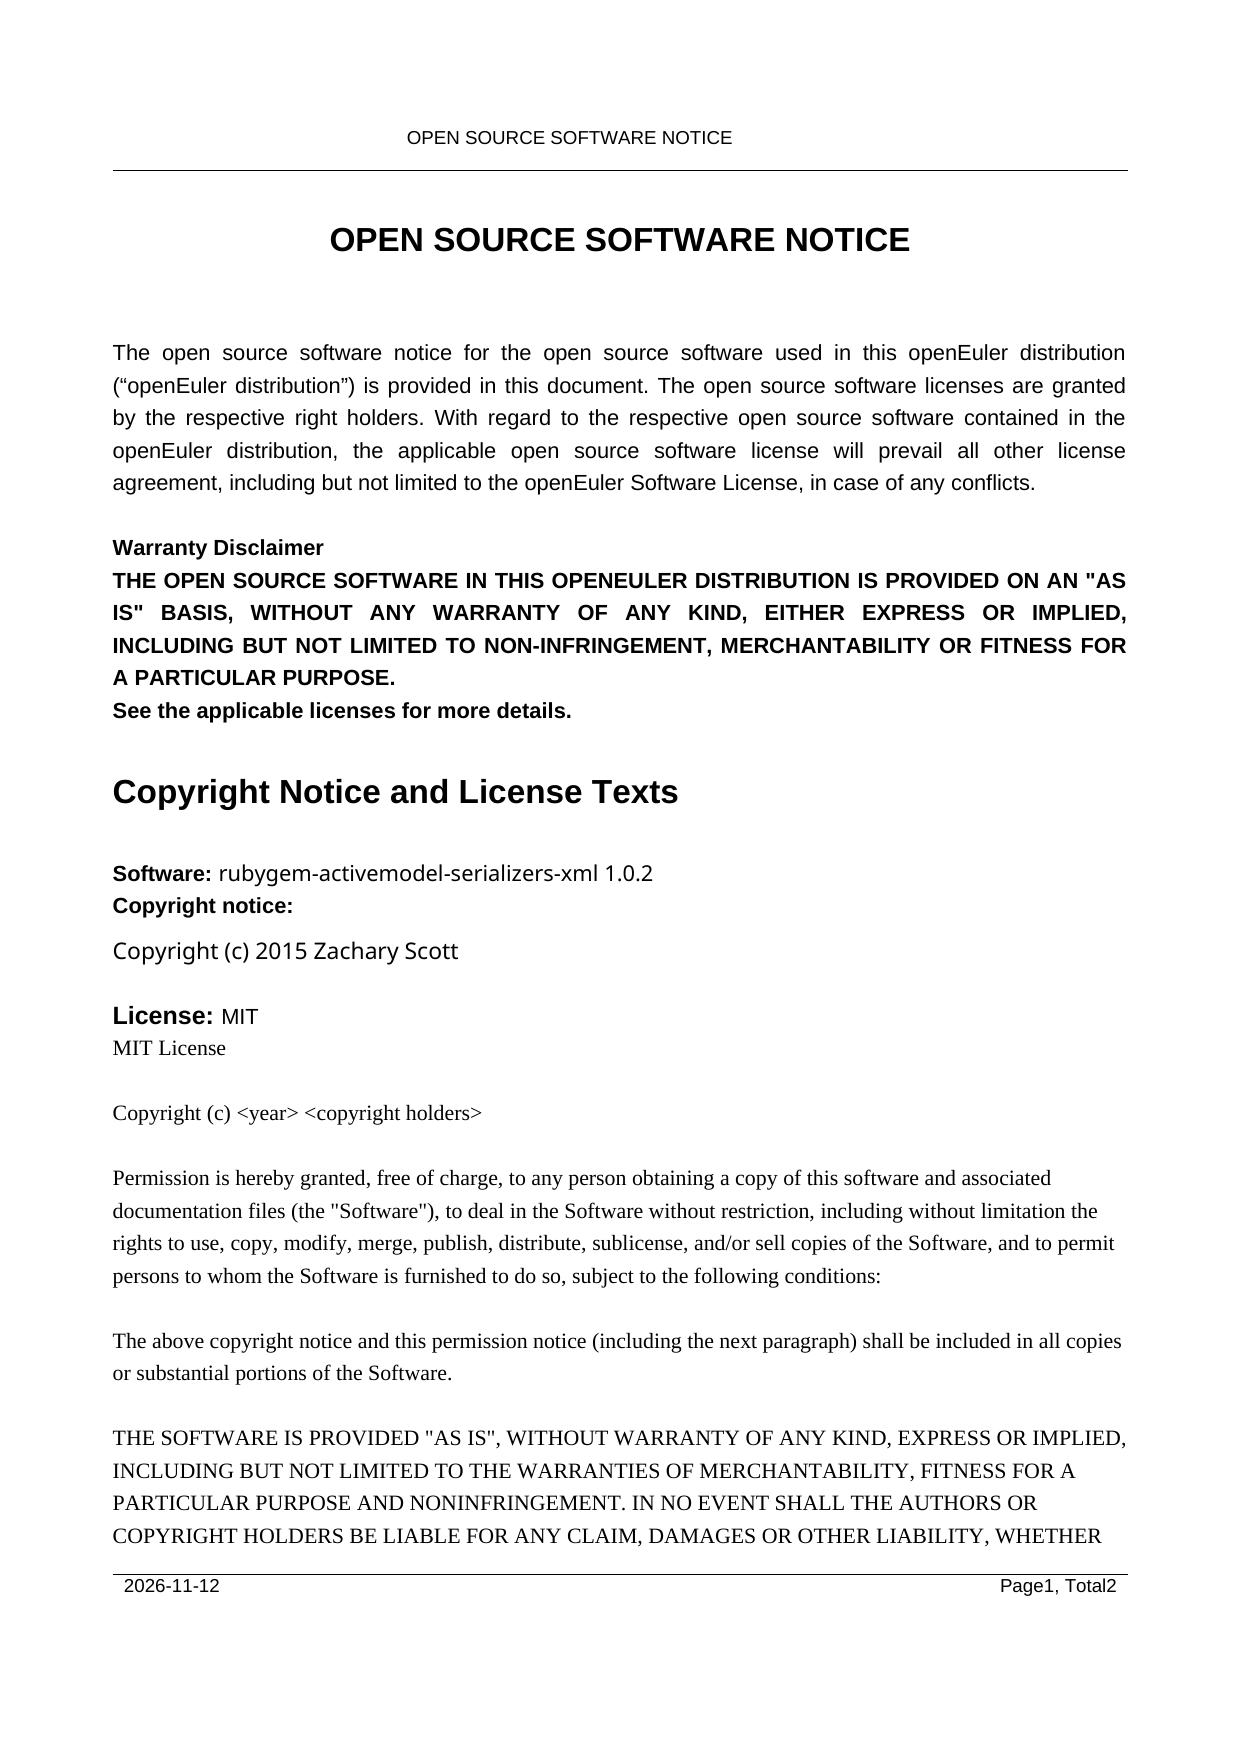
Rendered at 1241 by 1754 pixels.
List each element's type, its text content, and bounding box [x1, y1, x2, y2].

title Software: rubygem-activemodel-serializers-xml 1.0.2 [112, 856, 1128, 889]
text Copyright notice: [112, 889, 1128, 921]
text The open source software notice for the open source software used in this openEuler distribution (“openEuler distribution”) is provided in this document. The open source software licenses are granted by the respective right holders. With regard to the respective open source software contained in the openEuler distribution, the applicable open source software license will prevail all other license agreement, including but not limited to the openEuler Software License, in case of any conflicts. [112, 336, 1128, 499]
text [112, 1031, 1128, 1551]
text Copyright Notice and License Texts [112, 759, 1128, 824]
text License: MIT [112, 999, 1128, 1031]
text THE OPEN SOURCE SOFTWARE IN THIS OPENEULER DISTRIBUTION IS PROVIDED ON AN "AS IS" BASIS, WITHOUT ANY WARRANTY OF ANY KIND, EITHER EXPRESS OR IMPLIED, INCLUDING BUT NOT LIMITED TO NON-INFRINGEMENT, MERCHANTABILITY OR FITNESS FOR A PARTICULAR PURPOSE. See the applicable licenses for more details. [112, 564, 1128, 726]
text OPEN SOURCE SOFTWARE NOTICE [112, 206, 1128, 271]
text Copyright (c) 2015 Zachary Scott [112, 934, 1128, 999]
text Warranty Disclaimer [112, 531, 1128, 564]
